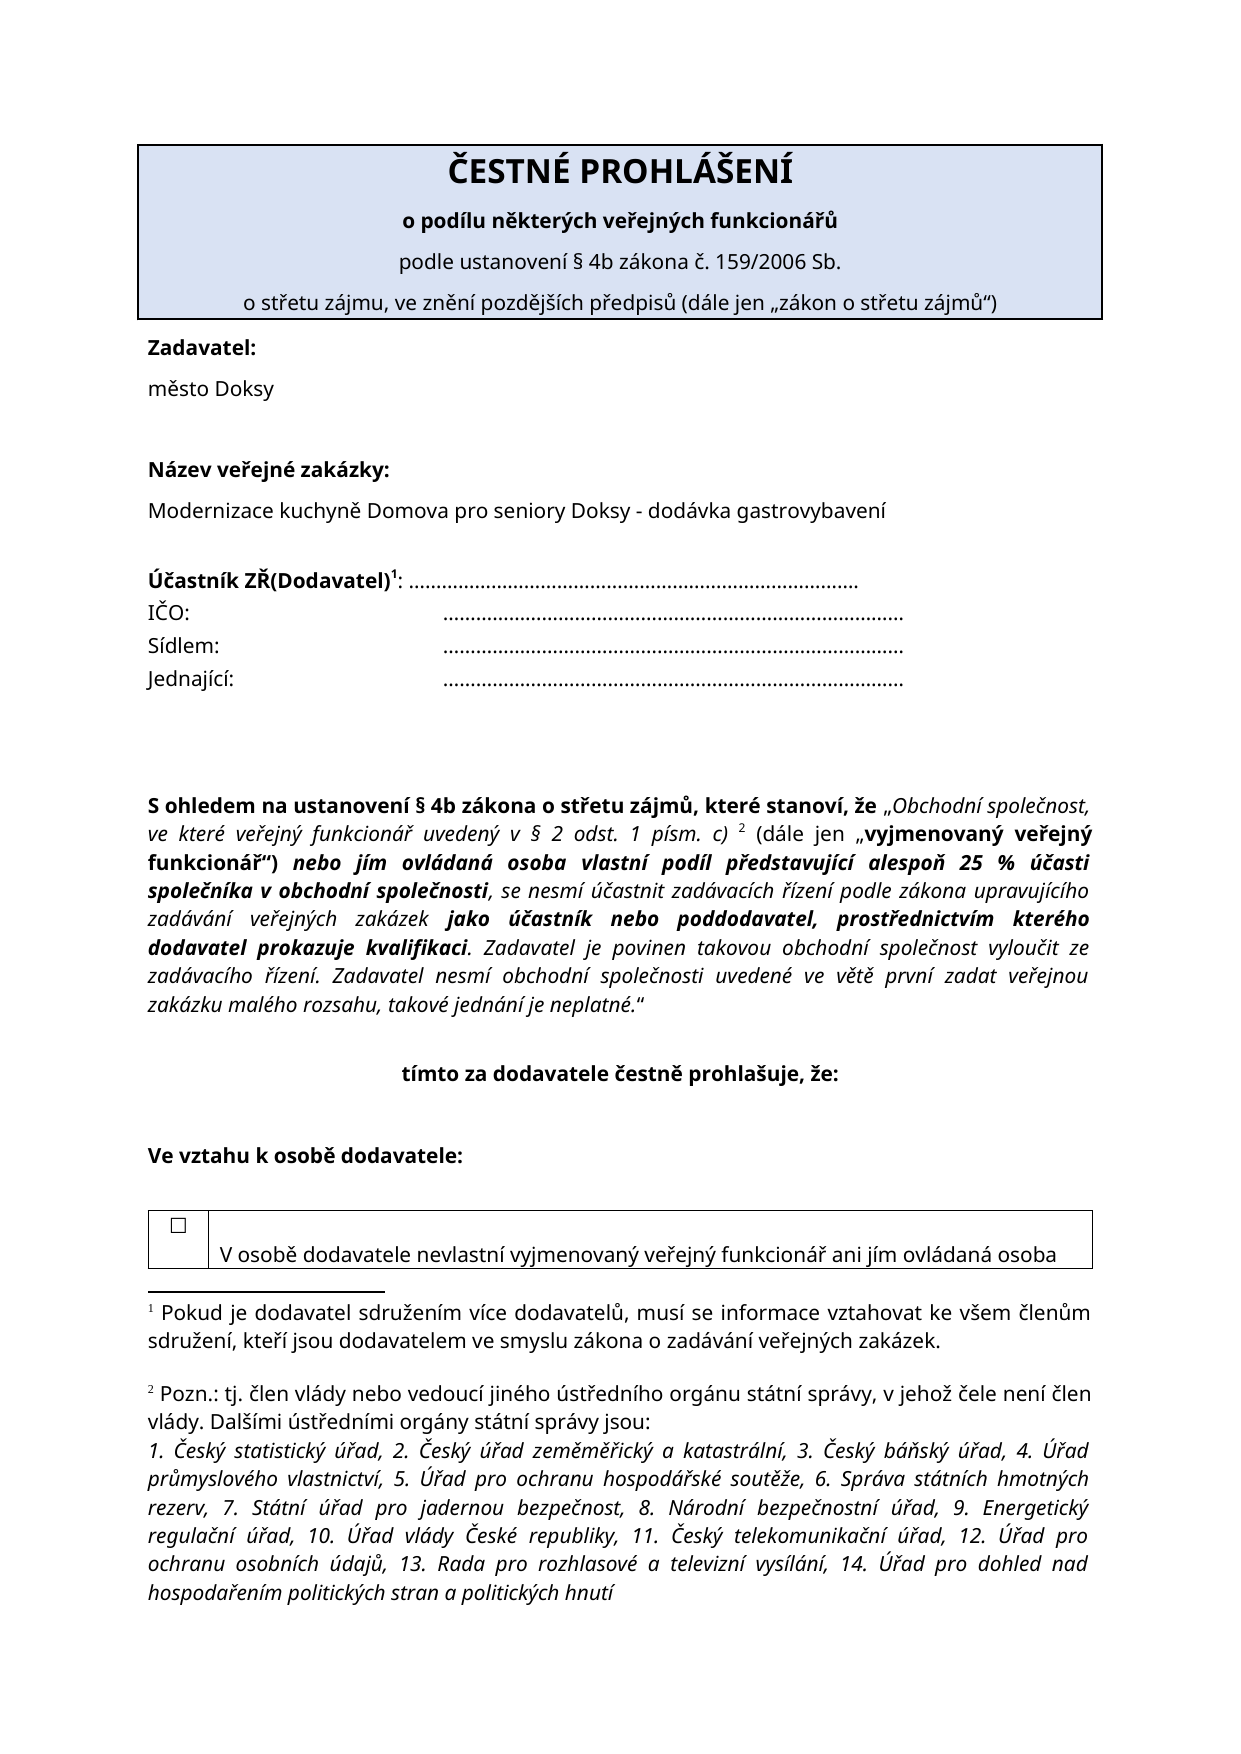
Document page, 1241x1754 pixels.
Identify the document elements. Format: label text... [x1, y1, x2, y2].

text S ohledem na ustanovení § 4b zákona o střetu zájmů, které stanoví, že „Obchodní společnost, ve které veřejný funkcionář uvedený v § 2 odst. 1 písm. c) (dále jen „vyjmenovaný veřejný funkcionář“) nebo jím ovládaná osoba vlastní podíl představující alespoň 25 % účasti společníka v obchodní společnosti, se nesmí účastnit zadávacích řízení podle zákona upravujícího zadávání veřejných zakázek jako účastník nebo poddodavatel, prostřednictvím kterého dodavatel prokazuje kvalifikaci. Zadavatel je povinen takovou obchodní společnost vyloučit ze zadávacího řízení. Zadavatel nesmí obchodní společnosti uvedené ve větě první zadat veřejnou zakázku malého rozsahu, takové jednání je neplatné.“ [148, 791, 1093, 1018]
text IČO: ………………………………………………………………………… [148, 598, 1093, 627]
text ČESTNÉ PROHLÁŠENÍ [139, 146, 1101, 193]
text Ve vztahu k osobě dodavatele: [148, 1141, 1093, 1169]
text Název veřejné zakázky: [148, 456, 1093, 484]
text o podílu některých veřejných funkcionářů [139, 202, 1101, 234]
text tímto za dodavatele čestně prohlašuje, že: [148, 1059, 1093, 1088]
text o střetu zájmu, ve znění pozdějších předpisů (dále jen „zákon o střetu zájmů“) [139, 283, 1101, 318]
text Účastník ZŘ(Dodavatel): ………………………………………………………………………. [148, 566, 1093, 594]
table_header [209, 1211, 1092, 1268]
text Jednající: ………………………………………………………………………… [148, 664, 1093, 692]
text podle ustanovení § 4b zákona č. 159/2006 Sb. [139, 243, 1101, 275]
text město Doksy [148, 374, 1093, 402]
table_header [149, 1211, 208, 1268]
text Sídlem: ………………………………………………………………………… [148, 631, 1093, 659]
text Modernizace kuchyně Domova pro seniory Doksy - dodávka gastrovybavení [148, 497, 1093, 525]
text Zadavatel: [148, 333, 1093, 361]
